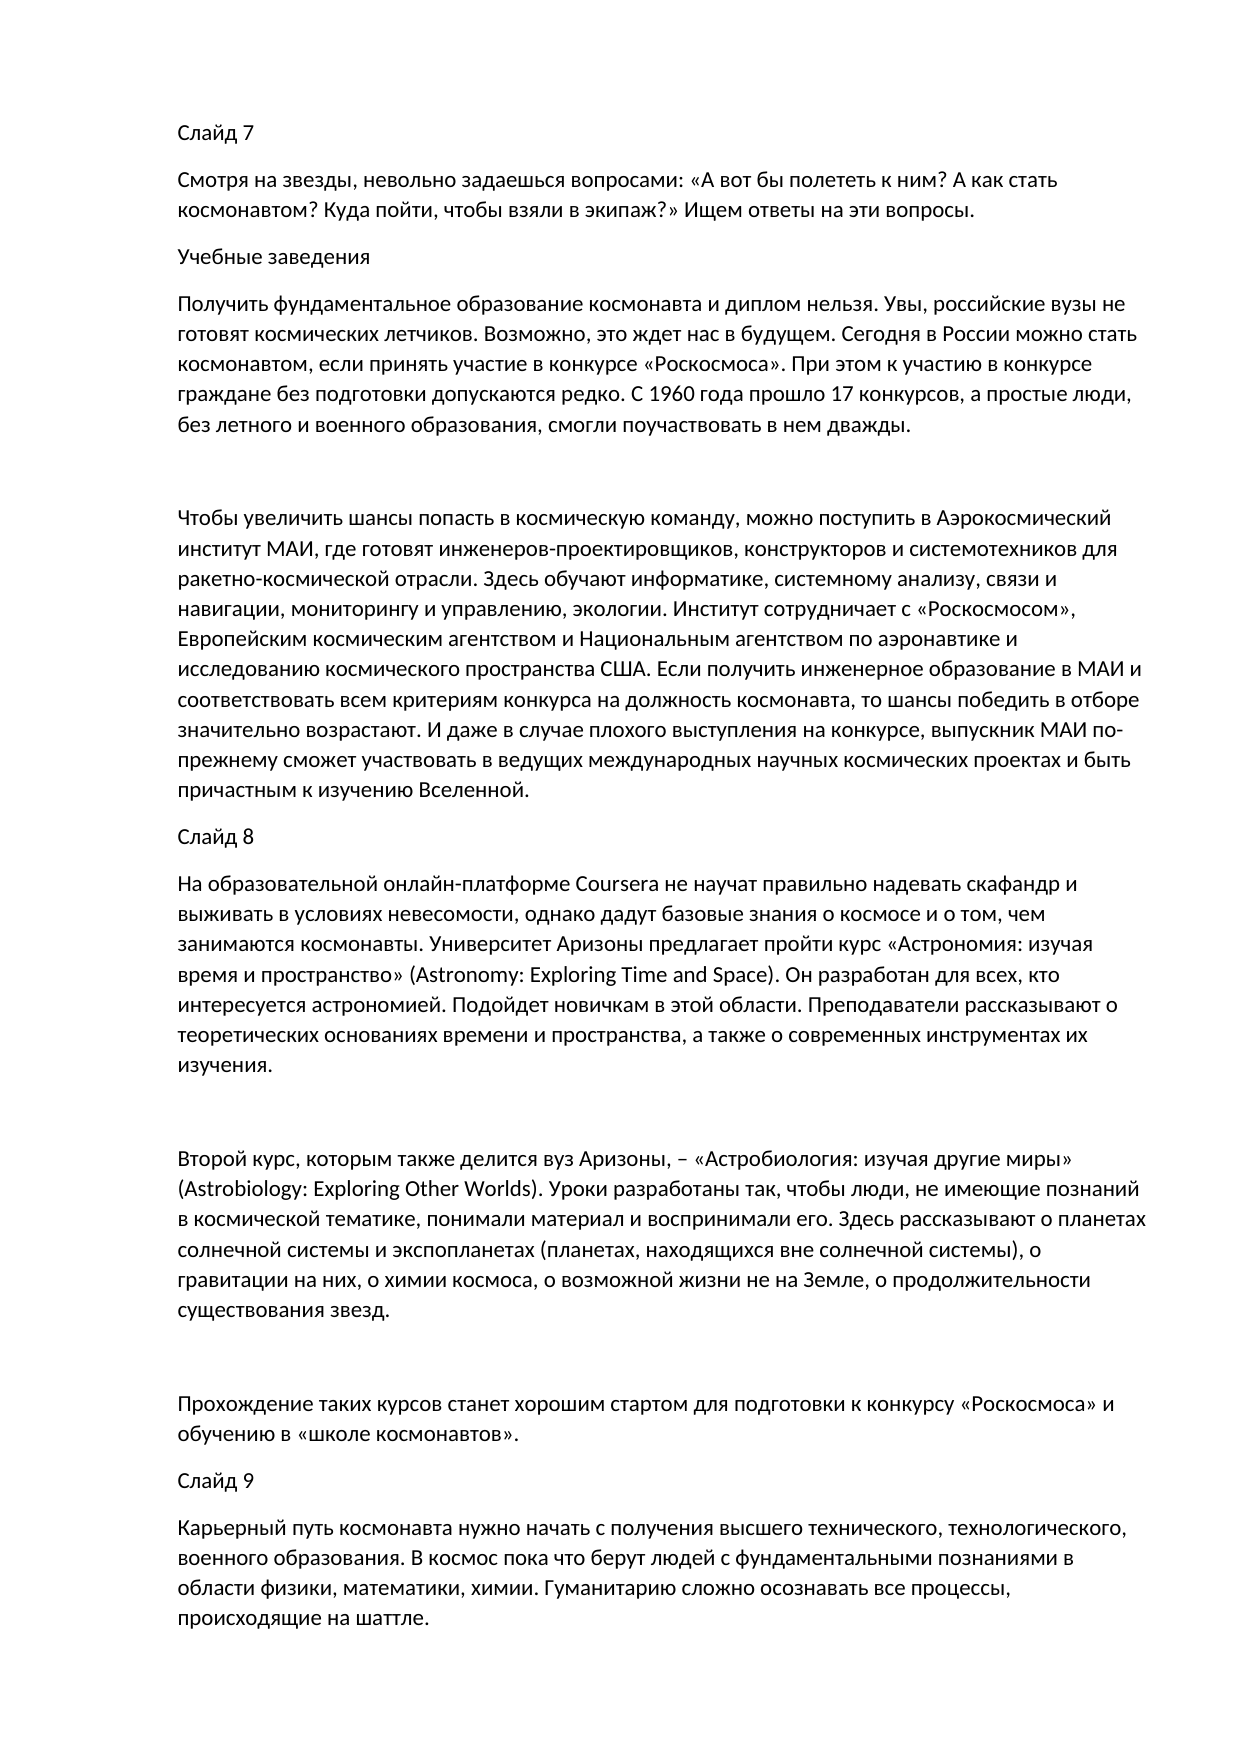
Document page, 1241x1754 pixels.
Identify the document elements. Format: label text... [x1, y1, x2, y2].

text Слайд 9 [177, 1466, 1152, 1494]
text Слайд 8 [177, 822, 1152, 850]
text Прохождение таких курсов станет хорошим стартом для подготовки к конкурсу «Роскосмоса» и обучению в «школе космонавтов». [177, 1389, 1152, 1447]
text Получить фундаментальное образование космонавта и диплом нельзя. Увы, российские вузы не готовят космических летчиков. Возможно, это ждет нас в будущем. Сегодня в России можно стать космонавтом, если принять участие в конкурсе «Роскосмоса». При этом к участию в конкурсе граждане без подготовки допускаются редко. С 1960 года прошло 17 конкурсов, а простые люди, без летного и военного образования, смогли поучаствовать в нем дважды. [177, 289, 1152, 438]
text Чтобы увеличить шансы попасть в космическую команду, можно поступить в Аэрокосмический институт МАИ, где готовят инженеров-проектировщиков, конструкторов и системотехников для ракетно-космической отрасли. Здесь обучают информатике, системному анализу, связи и навигации, мониторингу и управлению, экологии. Институт сотрудничает с «Роскосмосом», Европейским космическим агентством и Национальным агентством по аэронавтике и исследованию космического пространства США. Если получить инженерное образование в МАИ и соответствовать всем критериям конкурса на должность космонавта, то шансы победить в отборе значительно возрастают. И даже в случае плохого выступления на конкурсе, выпускник МАИ по-прежнему сможет участвовать в ведущих международных научных космических проектах и быть причастным к изучению Вселенной. [177, 503, 1152, 803]
text Карьерный путь космонавта нужно начать с получения высшего технического, технологического, военного образования. В космос пока что берут людей с фундаментальными познаниями в области физики, математики, химии. Гуманитарию сложно осознавать все процессы, происходящие на шаттле. [177, 1513, 1152, 1632]
text Смотря на звезды, невольно задаешься вопросами: «А вот бы полететь к ним? А как стать космонавтом? Куда пойти, чтобы взяли в экипаж?» Ищем ответы на эти вопросы. [177, 165, 1152, 223]
text На образовательной онлайн-платформе Coursera не научат правильно надевать скафандр и выживать в условиях невесомости, однако дадут базовые знания о космосе и о том, чем занимаются космонавты. Университет Аризоны предлагает пройти курс «Астрономия: изучая время и пространство» (Astronomy: Exploring Time and Space). Он разработан для всех, кто интересуется астрономией. Подойдет новичкам в этой области. Преподаватели рассказывают о теоретических основаниях времени и пространства, а также о современных инструментах их изучения. [177, 869, 1152, 1078]
text Слайд 7 [177, 118, 1152, 146]
text Учебные заведения [177, 242, 1152, 270]
text Второй курс, которым также делится вуз Аризоны, – «Астробиология: изучая другие миры» (Astrobiology: Exploring Other Worlds). Уроки разработаны так, чтобы люди, не имеющие познаний в космической тематике, понимали материал и воспринимали его. Здесь рассказывают о планетах солнечной системы и экспопланетах (планетах, находящихся вне солнечной системы), о гравитации на них, о химии космоса, о возможной жизни не на Земле, о продолжительности существования звезд. [177, 1144, 1152, 1323]
